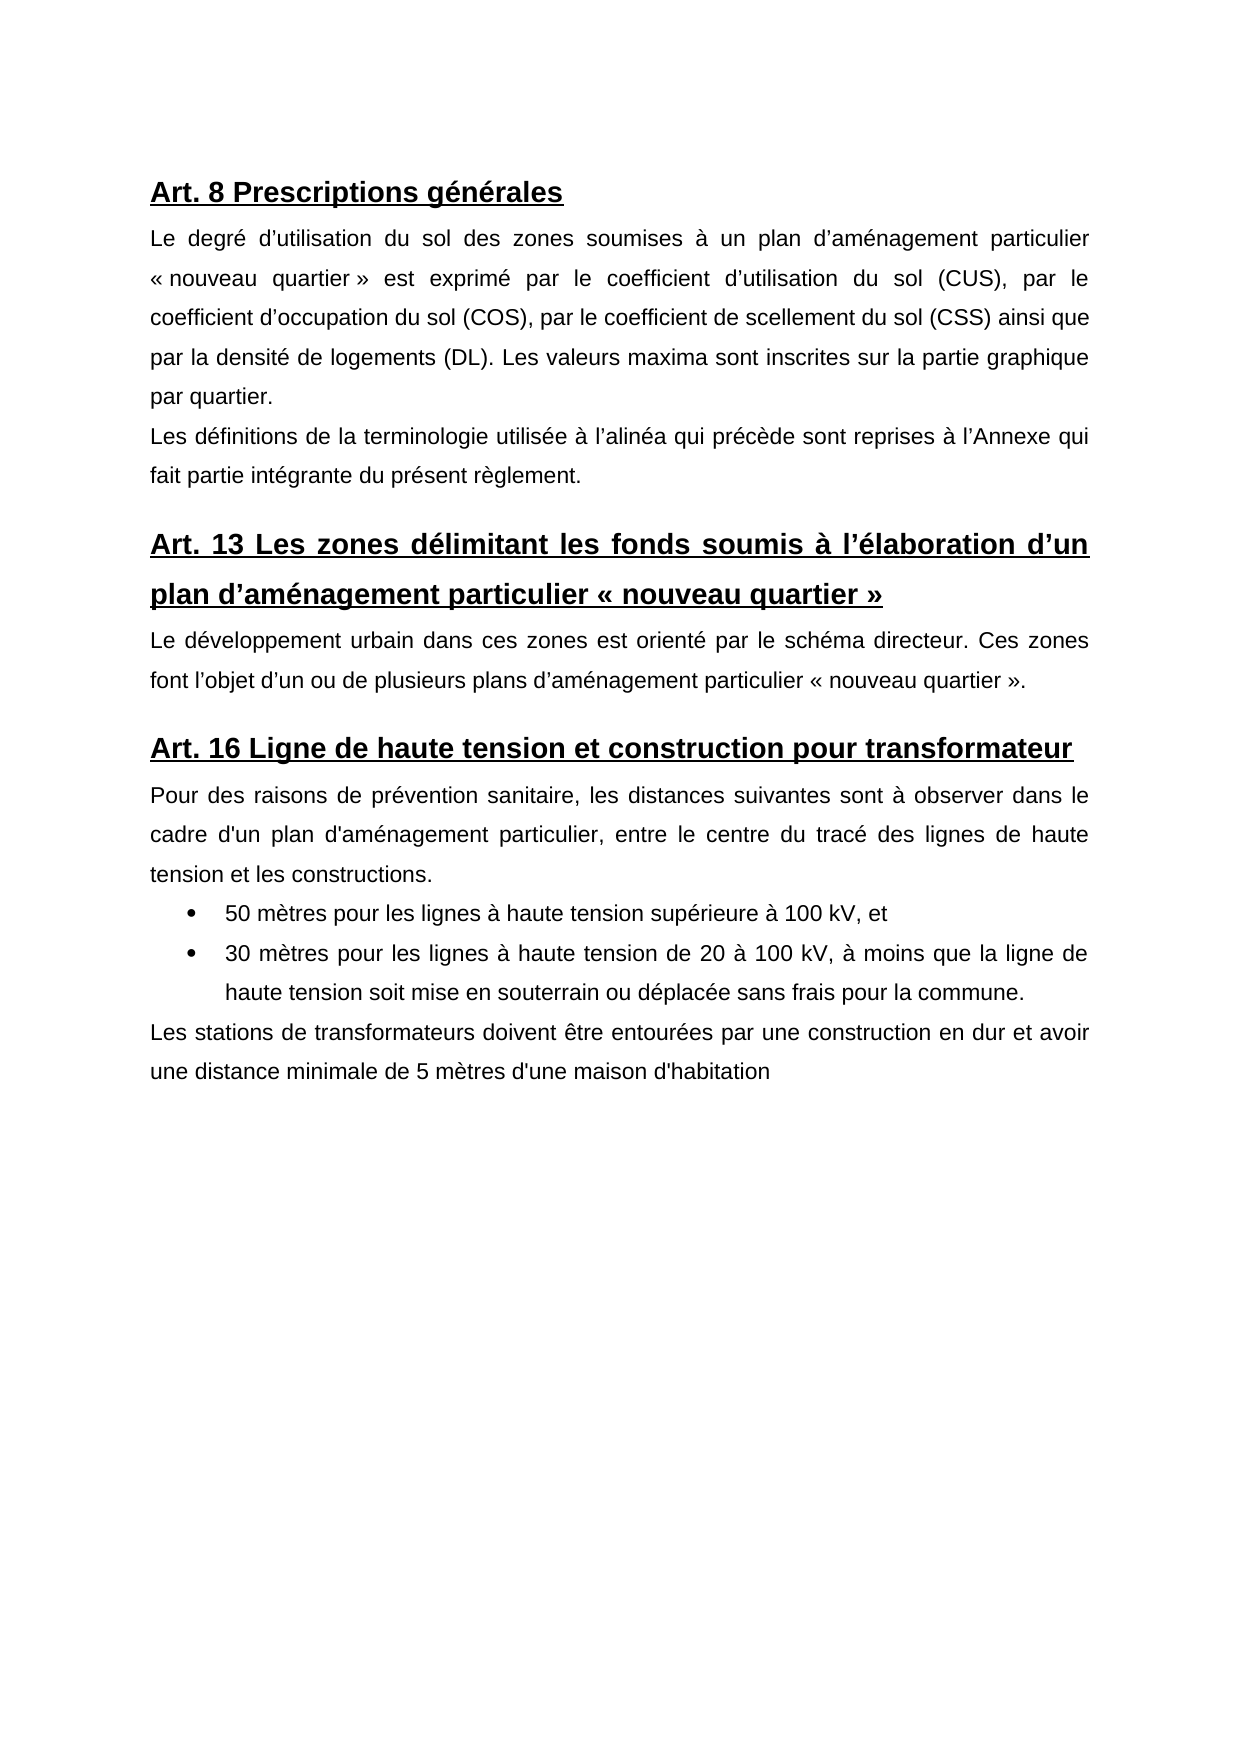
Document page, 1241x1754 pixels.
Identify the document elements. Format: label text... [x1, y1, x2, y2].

text Le développement urbain dans ces zones est orienté par le schéma directeur. Ces zones font l’objet d’un ou de plusieurs plans d’aménagement particulier « nouveau quartier ». [150, 627, 1090, 693]
list 30 mètres pour les lignes à haute tension de 20 à 100 kV, à moins que la ligne de haute tension soit mise en souterrain ou déplacée sans frais pour la commune. [187, 939, 1090, 1005]
text Les stations de transformateurs doivent être entourées par une construction en dur et avoir une distance minimale de 5 mètres d'une maison d'habitation [150, 1018, 1090, 1084]
list 50 mètres pour les lignes à haute tension supérieure à 100 kV, et [187, 900, 1090, 926]
subtitle Art. 8 Prescriptions générales [150, 175, 1090, 208]
text Le degré d’utilisation du sol des zones soumises à un plan d’aménagement particulier « nouveau quartier » est exprimé par le coefficient d’utilisation du sol (CUS), par le coefficient d’occupation du sol (COS), par le coefficient de scellement du sol (CSS) ainsi que par la densité de logements (DL). Les valeurs maxima sont inscrites sur la partie graphique par quartier. [150, 225, 1090, 409]
subtitle Art. 13 Les zones délimitant les fonds soumis à l’élaboration d’un plan d’aménagement particulier « nouveau quartier » [150, 558, 1090, 611]
text Les définitions de la terminologie utilisée à l’alinéa qui précède sont reprises à l’Annexe qui fait partie intégrante du présent règlement. [150, 423, 1090, 488]
subtitle Art. 13 Les zones délimitant les fonds soumis à l’élaboration d’un plan d’aménagement particulier « nouveau quartier » [150, 527, 1090, 556]
subtitle Art. 16 Ligne de haute tension et construction pour transformateur [150, 731, 1090, 765]
text Pour des raisons de prévention sanitaire, les distances suivantes sont à observer dans le cadre d'un plan d'aménagement particulier, entre le centre du tracé des lignes de haute tension et les constructions. [150, 782, 1090, 887]
